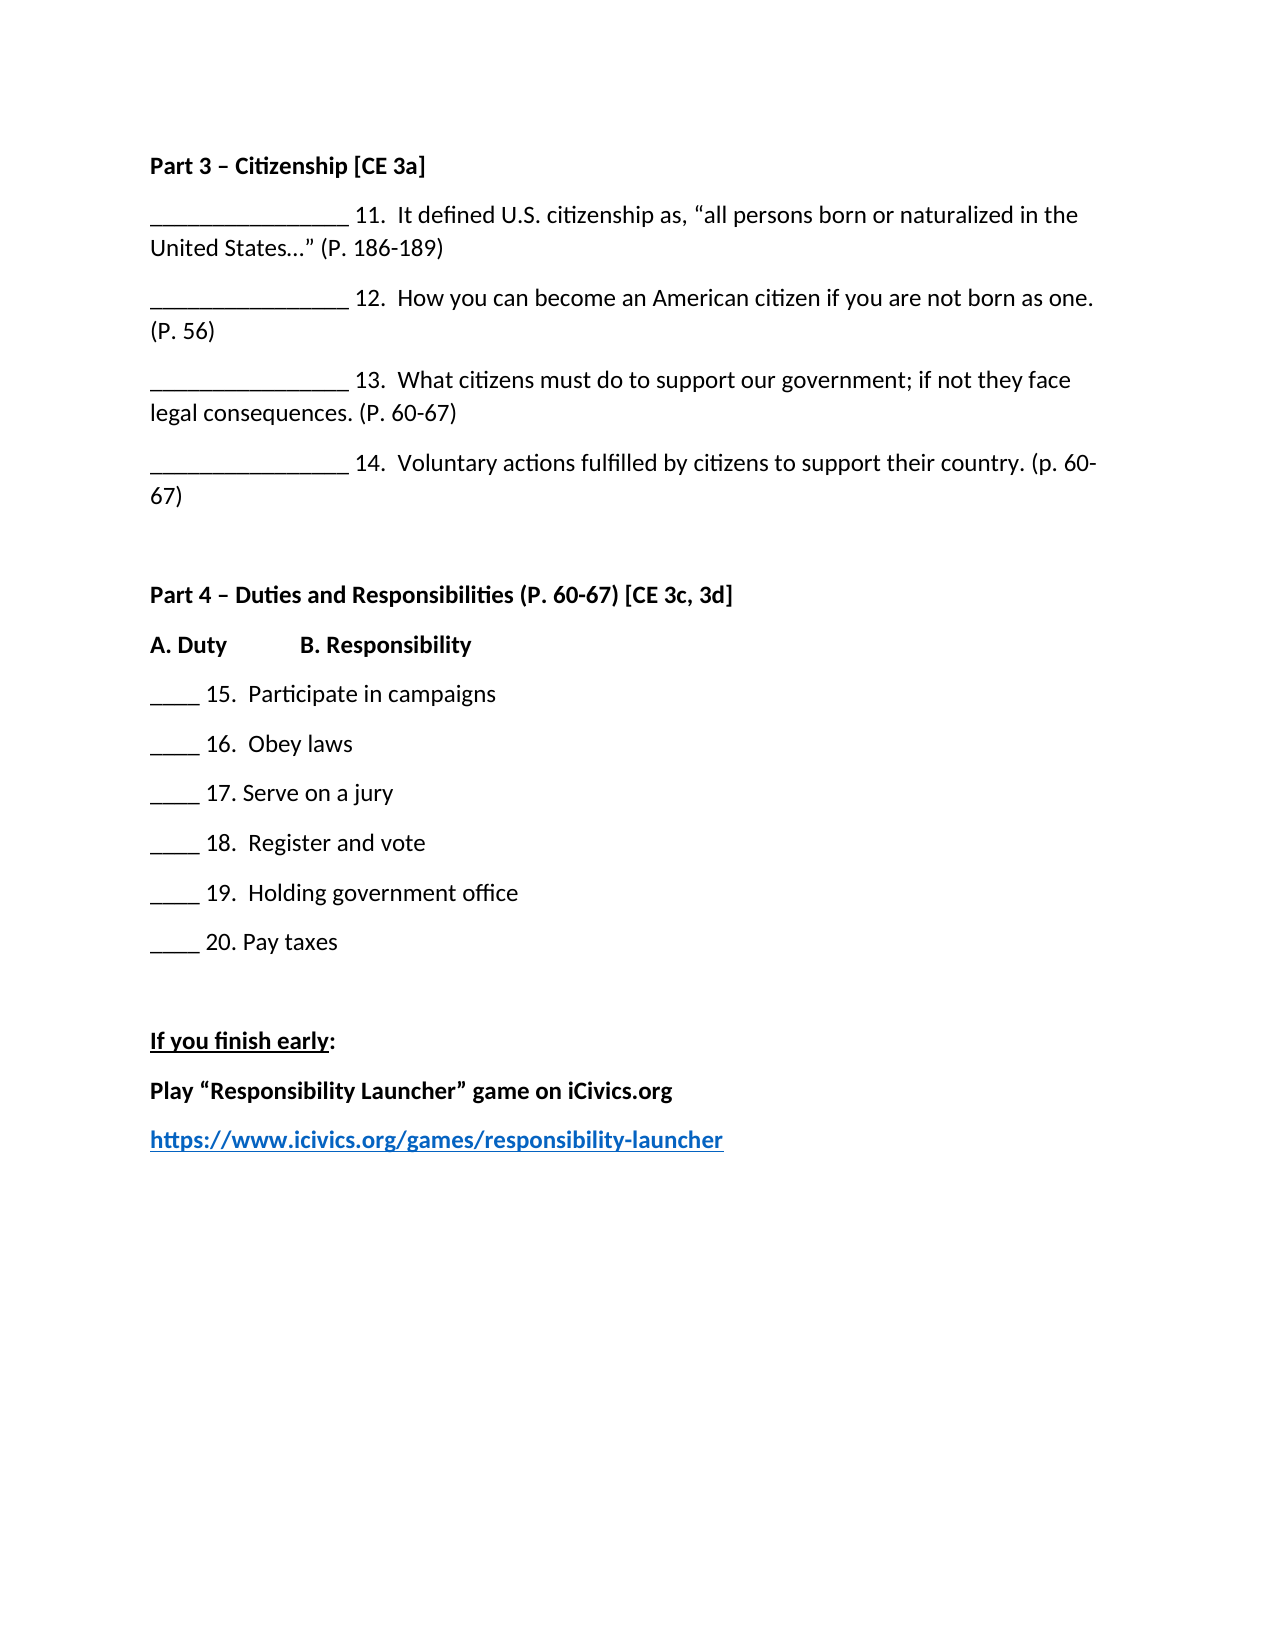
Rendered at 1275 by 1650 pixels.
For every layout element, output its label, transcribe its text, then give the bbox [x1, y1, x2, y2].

text ____ 19. Holding government office [150, 877, 1125, 907]
text Part 3 – Citizenship [CE 3a] [150, 150, 1125, 181]
text ________________ 12. How you can become an American citizen if you are not born as one. (P. 56) [150, 282, 1125, 346]
text ________________ 13. What citizens must do to support our government; if not they face legal consequences. (P. 60-67) [150, 364, 1125, 428]
text ____ 18. Register and vote [150, 827, 1125, 858]
text Part 4 – Duties and Responsibilities (P. 60-67) [CE 3c, 3d] [150, 579, 1125, 610]
text https://www.icivics.org/games/responsibility-launcher [150, 1124, 1125, 1155]
text A. Duty B. Responsibility [150, 629, 1125, 659]
text If you finish early: [150, 1025, 1125, 1056]
text Play “Responsibility Launcher” game on iCivics.org [150, 1075, 1125, 1106]
text ____ 17. Serve on a jury [150, 777, 1125, 808]
text ____ 16. Obey laws [150, 728, 1125, 758]
text ____ 20. Pay taxes [150, 926, 1125, 957]
text ____ 15. Participate in campaigns [150, 678, 1125, 709]
text ________________ 14. Voluntary actions fulfilled by citizens to support their country. (p. 60-67) [150, 447, 1125, 511]
text ________________ 11. It defined U.S. citizenship as, “all persons born or naturalized in the United States…” (P. 186-189) [150, 199, 1125, 263]
